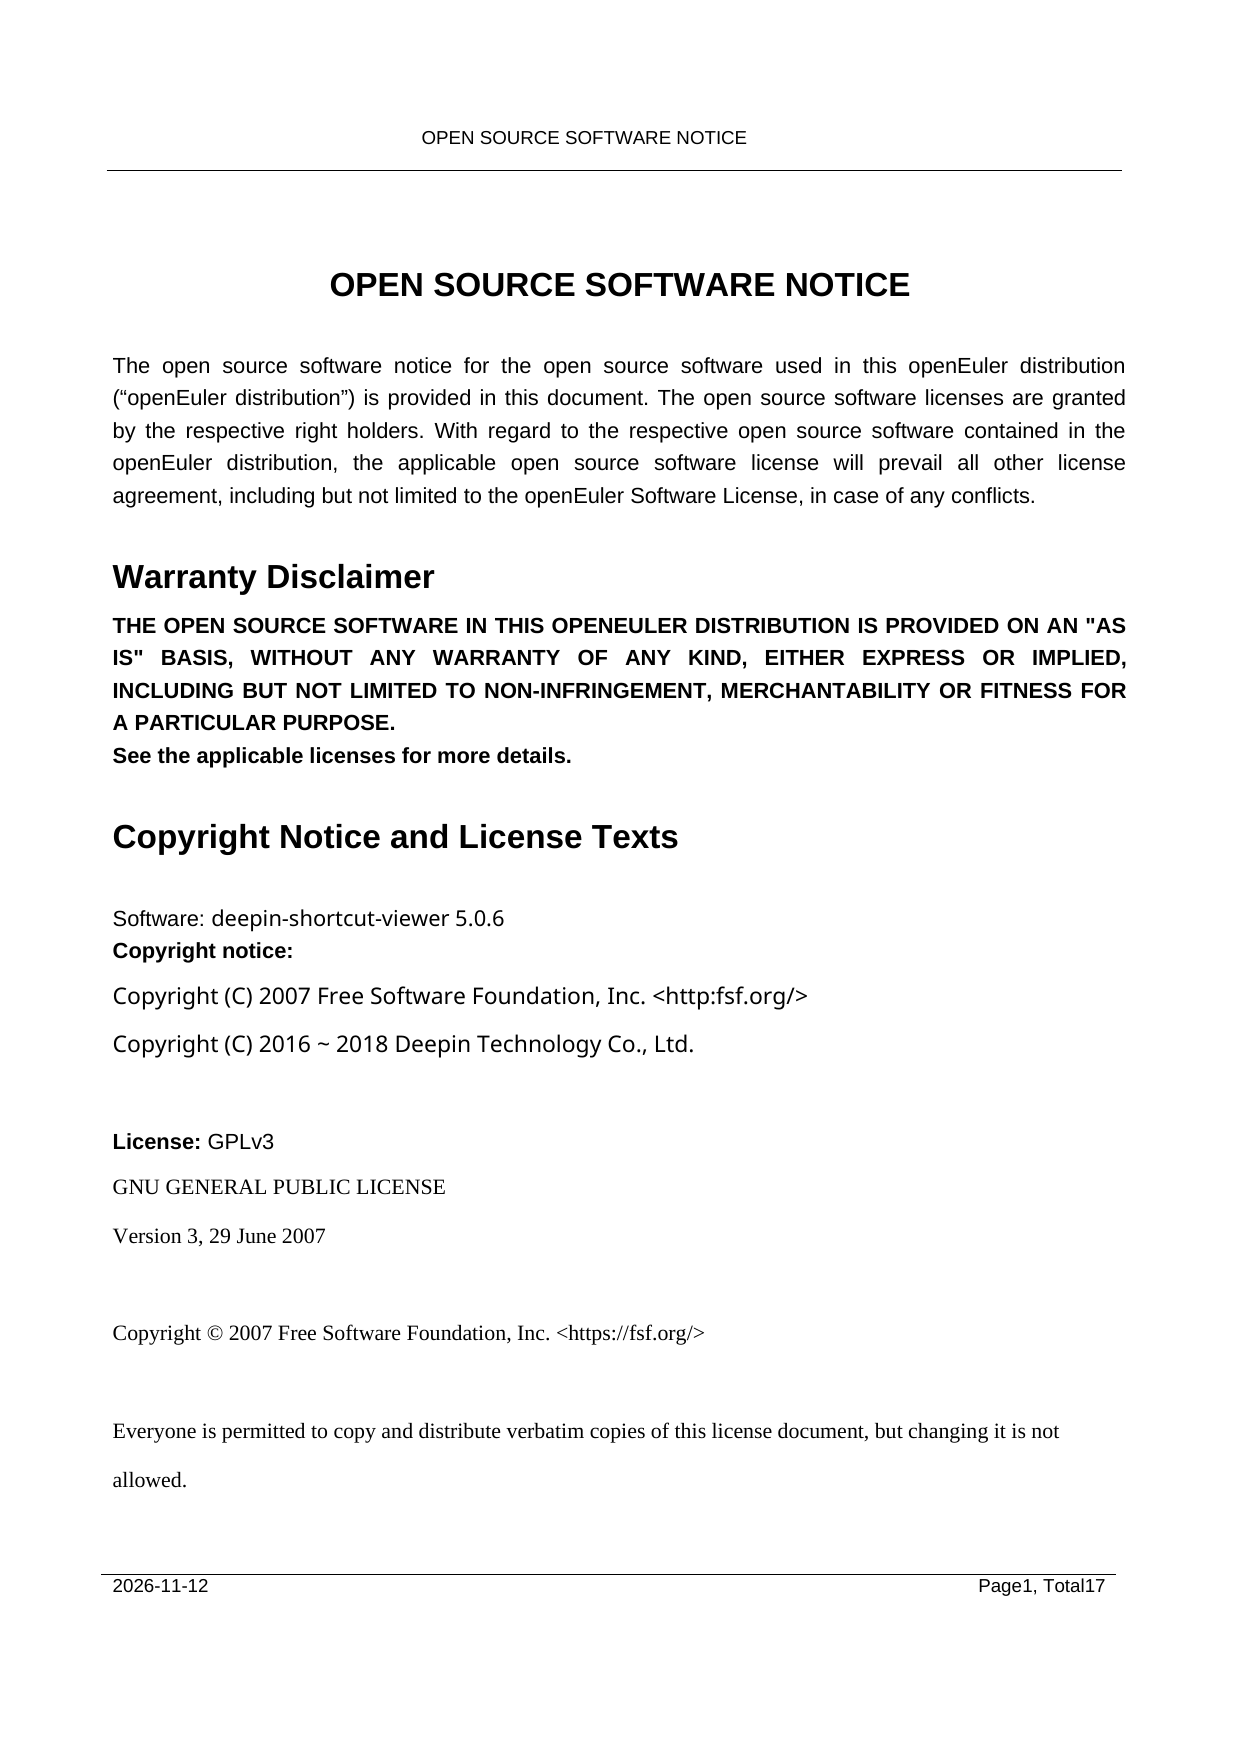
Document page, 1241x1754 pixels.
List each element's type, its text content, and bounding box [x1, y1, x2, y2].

text The open source software notice for the open source software used in this openEuler distribution (“openEuler distribution”) is provided in this document. The open source software licenses are granted by the respective right holders. With regard to the respective open source software contained in the openEuler distribution, the applicable open source software license will prevail all other license agreement, including but not limited to the openEuler Software License, in case of any conflicts. [112, 349, 1128, 511]
text THE OPEN SOURCE SOFTWARE IN THIS OPENEULER DISTRIBUTION IS PROVIDED ON AN "AS IS" BASIS, WITHOUT ANY WARRANTY OF ANY KIND, EITHER EXPRESS OR IMPLIED, INCLUDING BUT NOT LIMITED TO NON-INFRINGEMENT, MERCHANTABILITY OR FITNESS FOR A PARTICULAR PURPOSE. See the applicable licenses for more details. [112, 609, 1128, 771]
text Warranty Disclaimer [112, 544, 1128, 609]
text Copyright (C) 2007 Free Software Foundation, Inc. <http:fsf.org/> Copyright (C) 2016 ~ 2018 Deepin Technology Co., Ltd. [112, 979, 1128, 1109]
text Copyright Notice and License Texts [112, 804, 1128, 869]
text Copyright notice: [112, 934, 1128, 966]
text License: GPLv3 [112, 1125, 1128, 1158]
text OPEN SOURCE SOFTWARE NOTICE [112, 251, 1128, 316]
text Software: deepin-shortcut-viewer 5.0.6 [112, 901, 1128, 934]
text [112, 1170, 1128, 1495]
